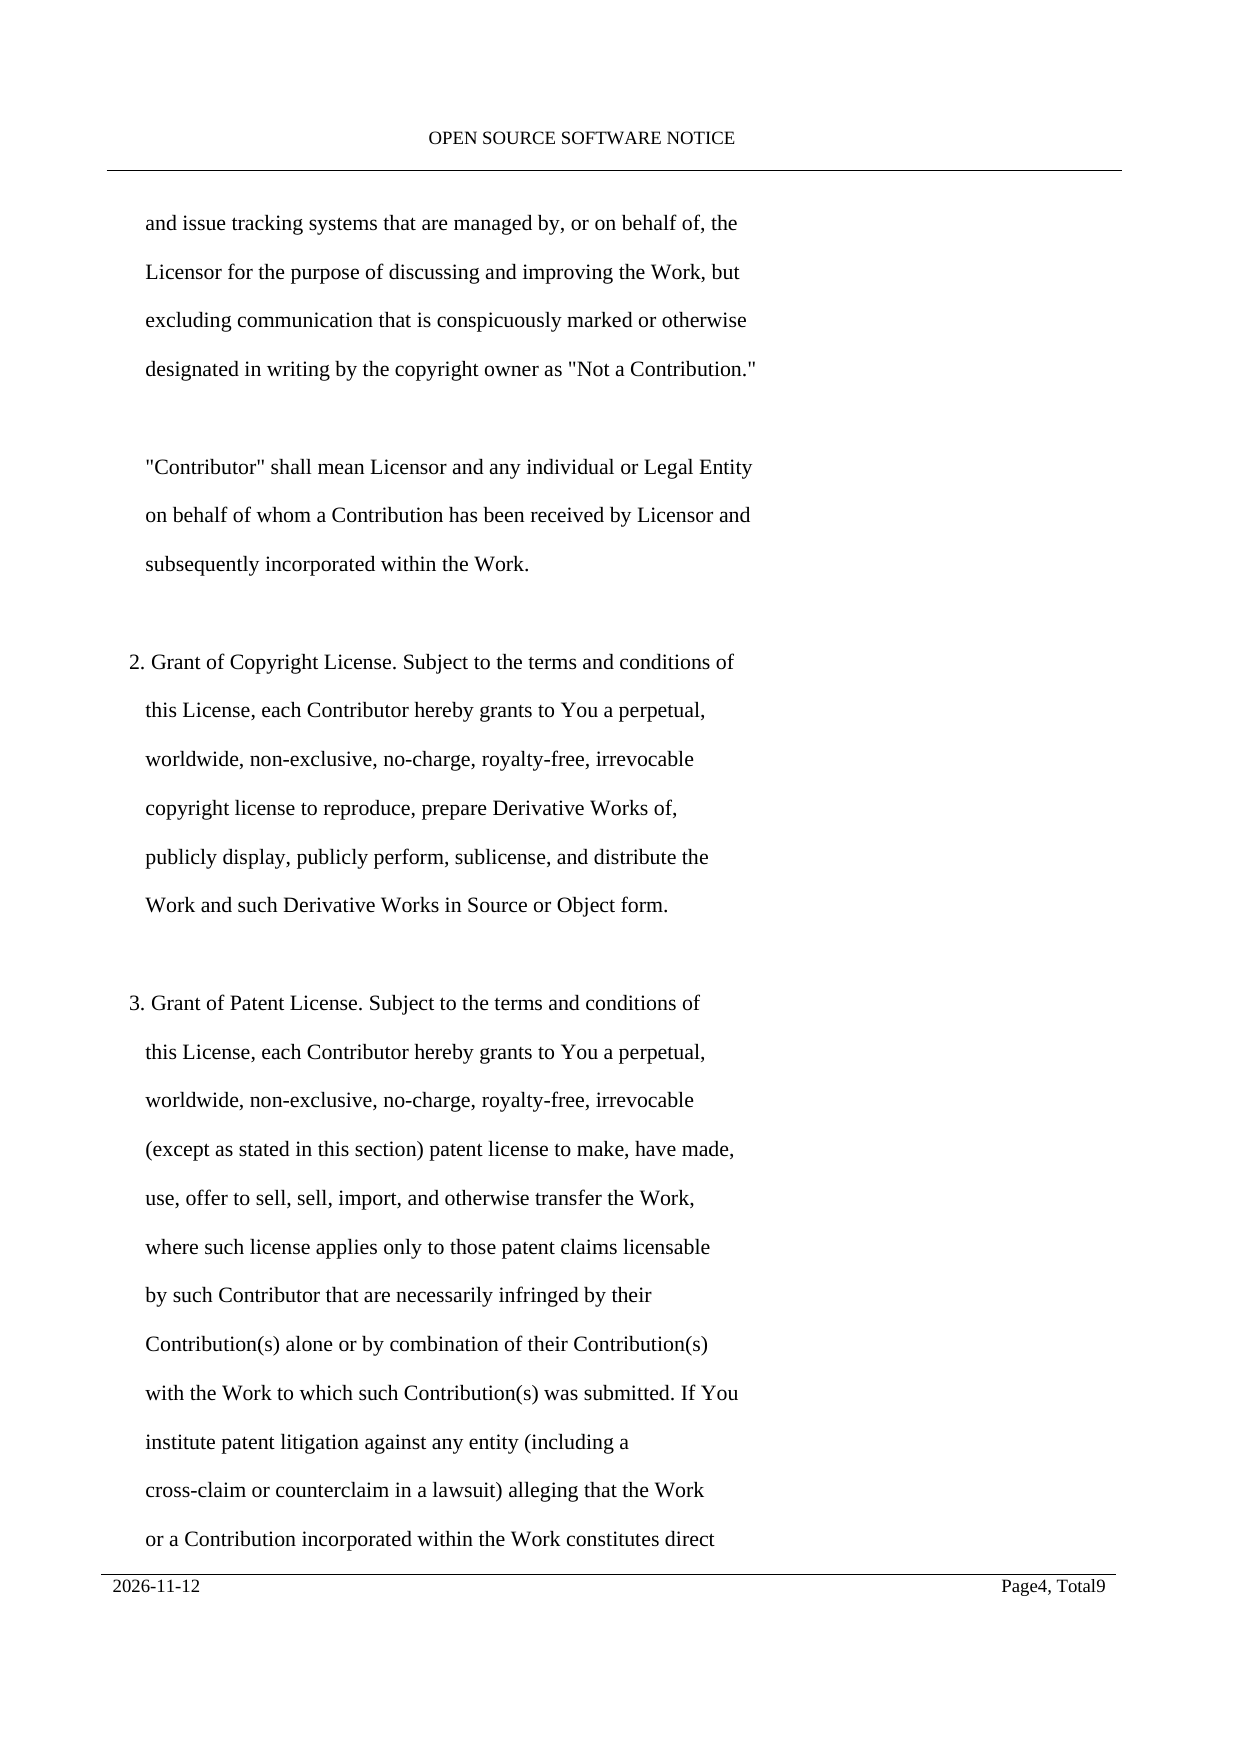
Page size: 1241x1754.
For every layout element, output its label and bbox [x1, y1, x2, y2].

text [112, 206, 1128, 1555]
